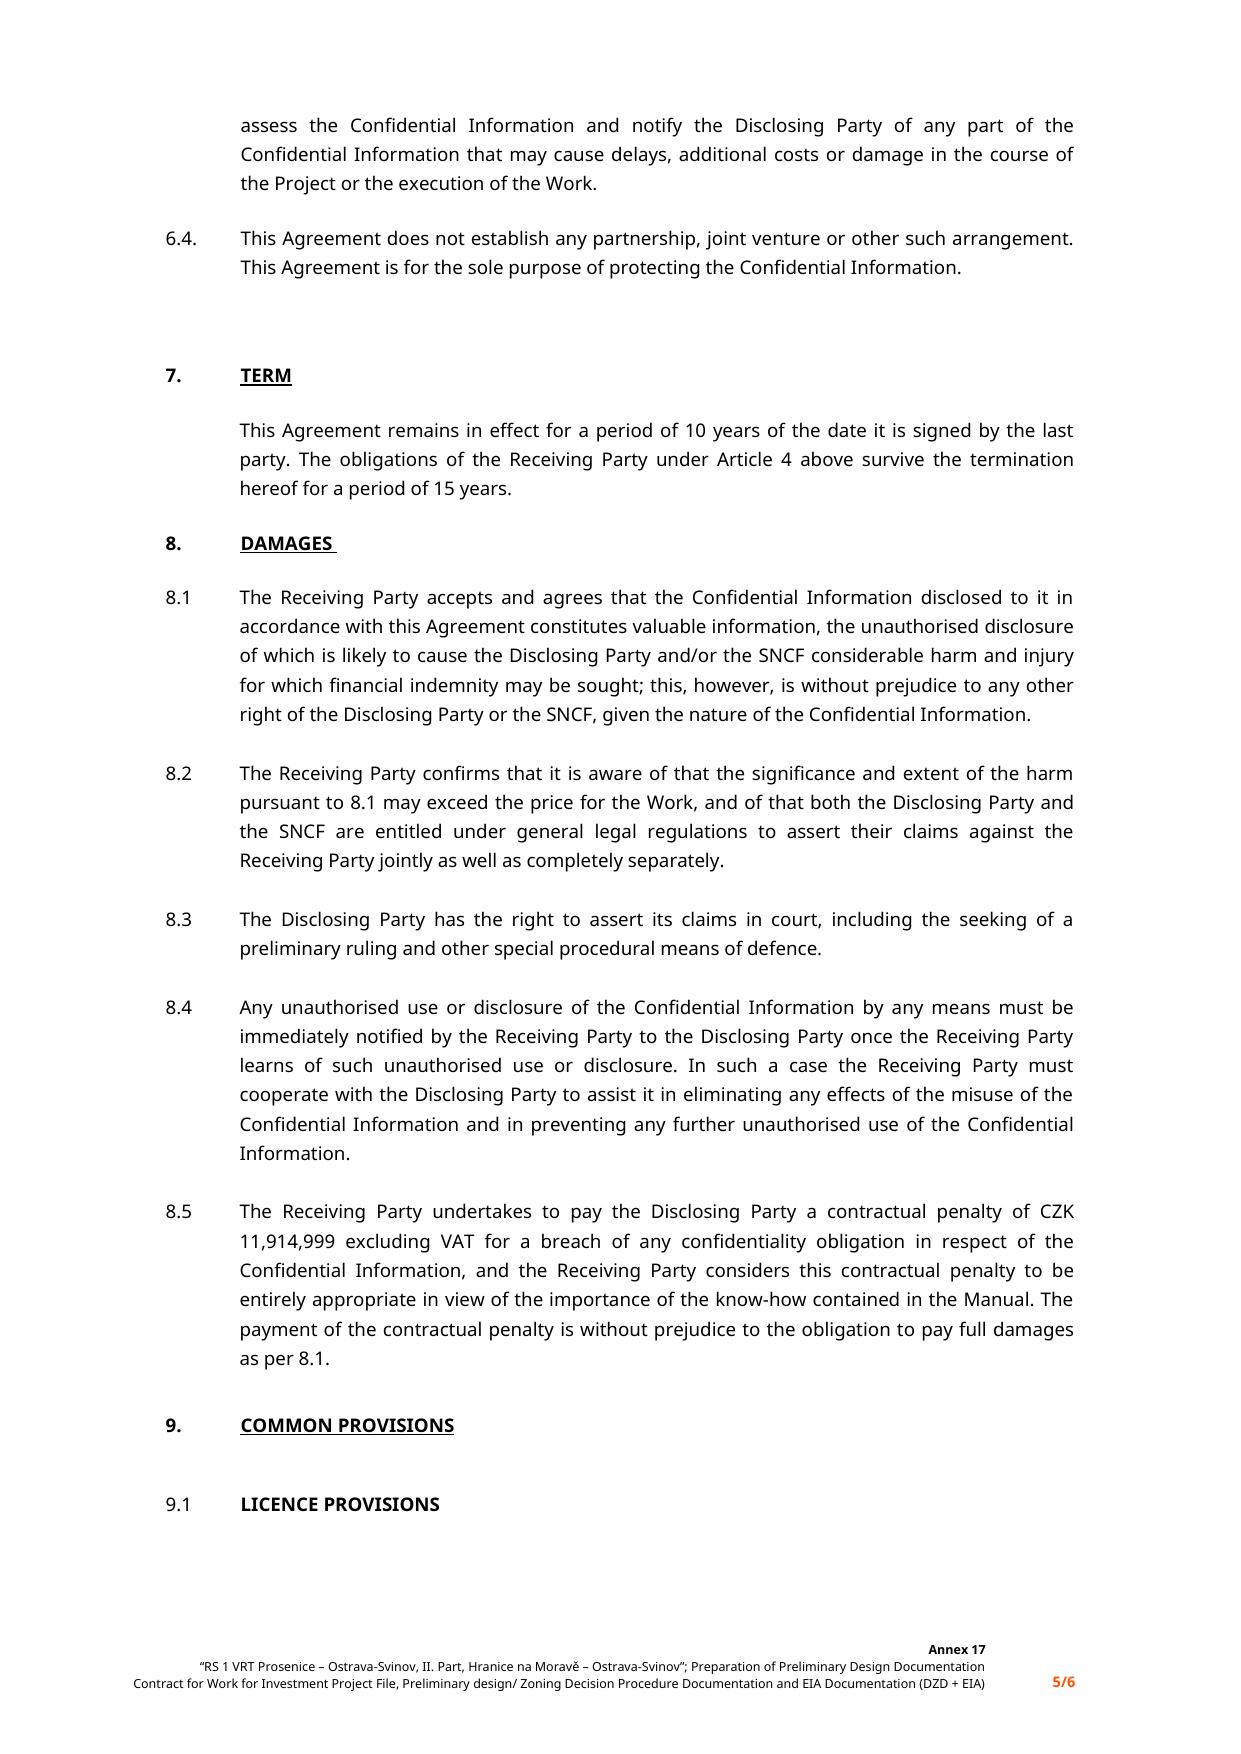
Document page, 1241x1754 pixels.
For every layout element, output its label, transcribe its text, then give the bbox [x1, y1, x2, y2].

list DAMAGES [165, 530, 1075, 555]
list The Disclosing Party has the right to assert its claims in court, including the seeking of a preliminary ruling and other special procedural means of defence. [165, 906, 1075, 961]
list COMMON PROVISIONS [165, 1412, 1075, 1437]
list LICENCE PROVISIONS [165, 1491, 1075, 1517]
list This Agreement does not establish any partnership, joint venture or other such arrangement. This Agreement is for the sole purpose of protecting the Confidential Information. [165, 225, 1075, 280]
list The Receiving Party accepts and agrees that the Confidential Information disclosed to it in accordance with this Agreement constitutes valuable information, the unauthorised disclosure of which is likely to cause the Disclosing Party and/or the SNCF considerable harm and injury for which financial indemnity may be sought; this, however, is without prejudice to any other right of the Disclosing Party or the SNCF, given the nature of the Confidential Information. [165, 584, 1075, 727]
text This Agreement remains in effect for a period of 10 years of the date it is signed by the last party. The obligations of the Receiving Party under Article 4 above survive the termination hereof for a period of 15 years. [239, 417, 1075, 501]
list Any unauthorised use or disclosure of the Confidential Information by any means must be immediately notified by the Receiving Party to the Disclosing Party once the Receiving Party learns of such unauthorised use or disclosure. In such a case the Receiving Party must cooperate with the Disclosing Party to assist it in eliminating any effects of the misuse of the Confidential Information and in preventing any further unauthorised use of the Confidential Information. [165, 994, 1075, 1166]
list The Receiving Party undertakes to pay the Disclosing Party a contractual penalty of CZK 11,914,999 excluding VAT for a breach of any confidentiality obligation in respect of the Confidential Information, and the Receiving Party considers this contractual penalty to be entirely appropriate in view of the importance of the know-how contained in the Manual. The payment of the contractual penalty is without prejudice to the obligation to pay full damages as per 8.1. [165, 1199, 1075, 1371]
list The Receiving Party confirms that it is aware of that the significance and extent of the harm pursuant to 8.1 may exceed the price for the Work, and of that both the Disclosing Party and the SNCF are entitled under general legal regulations to assert their claims against the Receiving Party jointly as well as completely separately. [165, 760, 1075, 873]
list TERM [165, 363, 1075, 388]
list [165, 112, 1075, 196]
